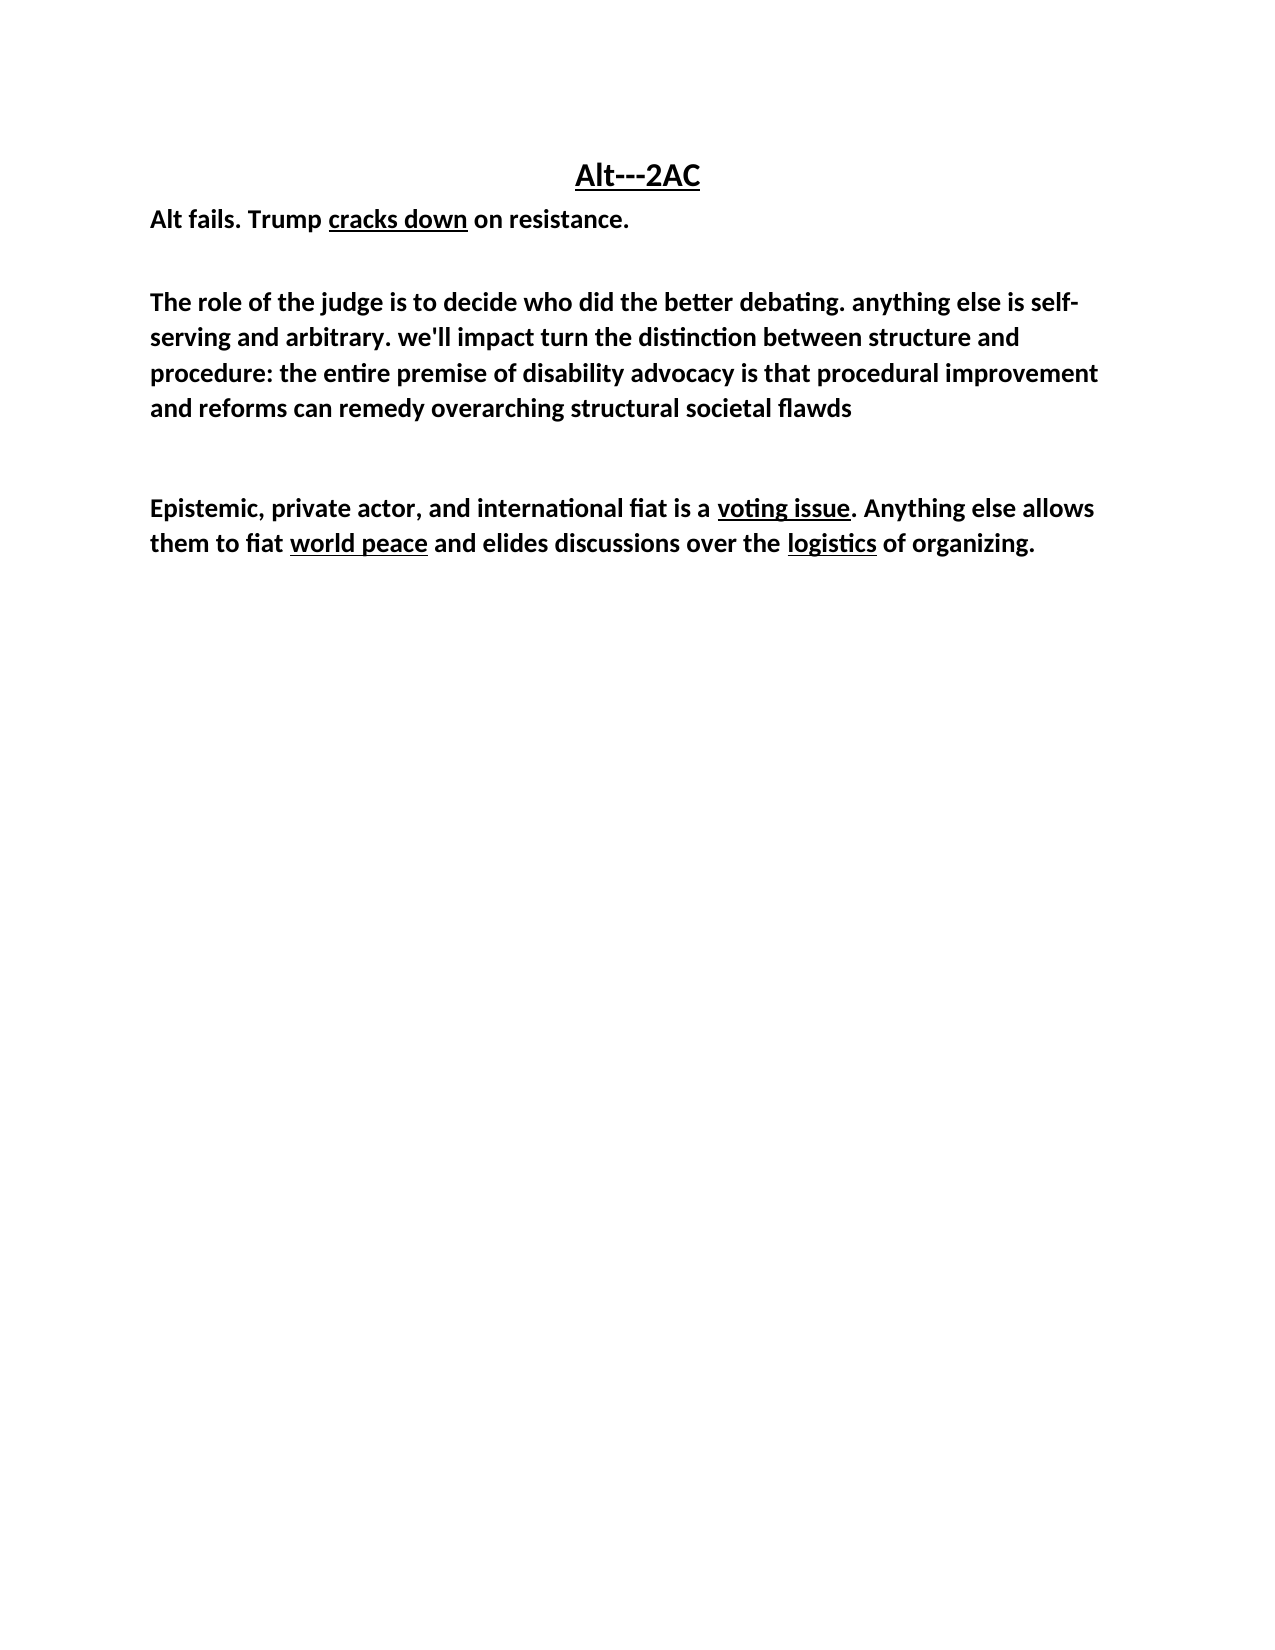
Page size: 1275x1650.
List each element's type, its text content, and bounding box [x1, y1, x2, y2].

subtitle Epistemic, private actor, and international fiat is a voting issue. Anything else allows them to fiat world peace and elides discussions over the logistics of organizing. [150, 491, 1125, 559]
subtitle Alt fails. Trump cracks down on resistance. [150, 202, 1125, 235]
subtitle Alt---2AC [150, 154, 1125, 195]
text The role of the judge is to decide who did the better debating. anything else is self-serving and arbitrary. we'll impact turn the distinction between structure and procedure: the entire premise of disability advocacy is that procedural improvement and reforms can remedy overarching structural societal flawds [150, 285, 1125, 425]
